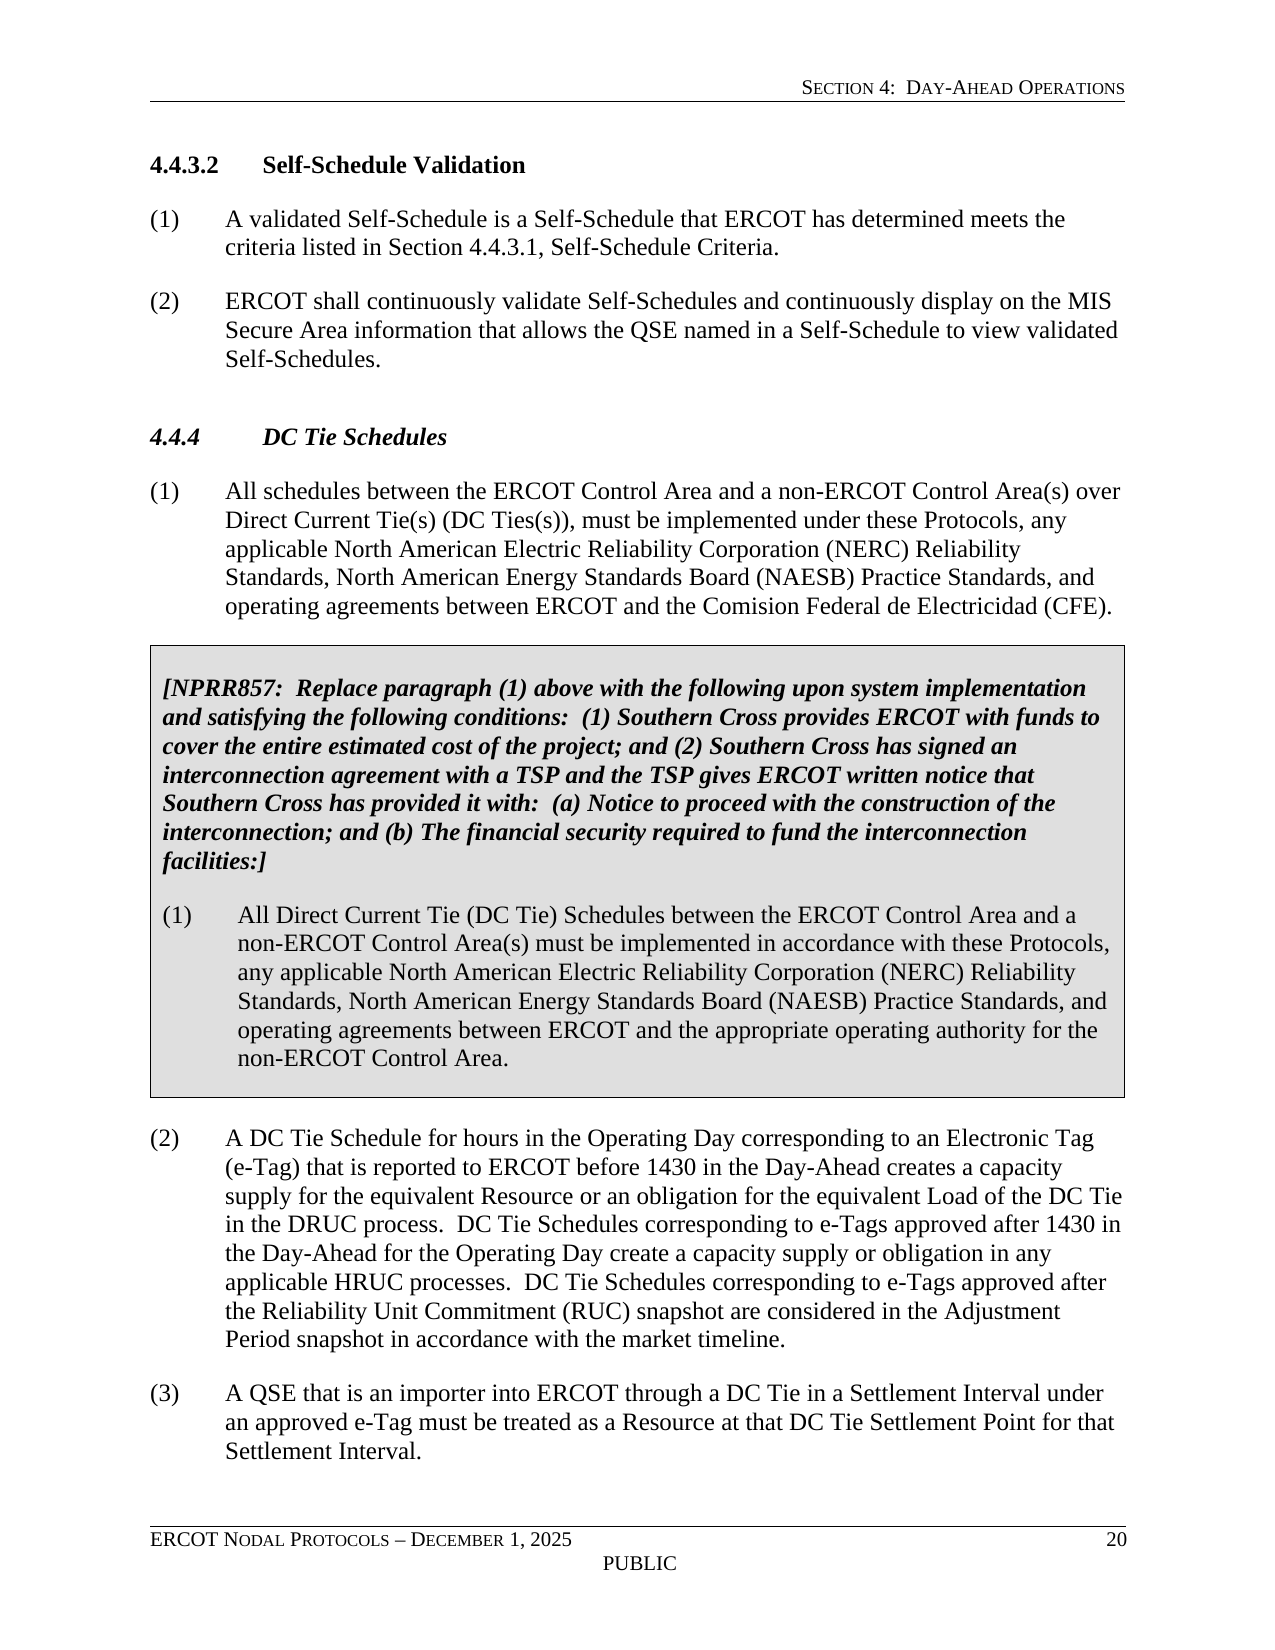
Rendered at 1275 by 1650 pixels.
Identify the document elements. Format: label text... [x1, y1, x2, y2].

text (3) A QSE that is an importer into ERCOT through a DC Tie in a Settlement Interval under an approved e-Tag must be treated as a Resource at that DC Tie Settlement Point for that Settlement Interval. [150, 1378, 1125, 1464]
text (2) ERCOT shall continuously validate Self-Schedules and continuously display on the MIS Secure Area information that allows the QSE named in a Self-Schedule to view validated Self-Schedules. [150, 286, 1125, 372]
table_header [NPRR857: Replace paragraph (1) above with the following upon system implementation and satisfying the following conditions: (1) Southern Cross provides ERCOT with funds to cover the entire estimated cost of the project; and (2) Southern Cross has signed an interconnection agreement with a TSP and the TSP gives ERCOT written notice that Southern Cross has provided it with: (a) Notice to proceed with the construction of the interconnection; and (b) The financial security required to fund the interconnection facilities:] (1) All Direct Current Tie (DC Tie) Schedules between the ERCOT Control Area and a non-ERCOT Control Area(s) must be implemented in accordance with these Protocols, any applicable North American Electric Reliability Corporation (NERC) Reliability Standards, North American Energy Standards Board (NAESB) Practice Standards, and operating agreements between ERCOT and the appropriate operating authority for the non-ERCOT Control Area. [151, 646, 1124, 1097]
text (2) A DC Tie Schedule for hours in the Operating Day corresponding to an Electronic Tag (e-Tag) that is reported to ERCOT before 1430 in the Day-Ahead creates a capacity supply for the equivalent Resource or an obligation for the equivalent Load of the DC Tie in the DRUC process. DC Tie Schedules corresponding to e-Tags approved after 1430 in the Day-Ahead for the Operating Day create a capacity supply or obligation in any applicable HRUC processes. DC Tie Schedules corresponding to e-Tags approved after the Reliability Unit Commitment (RUC) snapshot are considered in the Adjustment Period snapshot in accordance with the market timeline. [150, 1123, 1125, 1353]
text 4.4.4 DC Tie Schedules [150, 422, 1125, 451]
text (1) All schedules between the ERCOT Control Area and a non-ERCOT Control Area(s) over Direct Current Tie(s) (DC Ties(s)), must be implemented under these Protocols, any applicable North American Electric Reliability Corporation (NERC) Reliability Standards, North American Energy Standards Board (NAESB) Practice Standards, and operating agreements between ERCOT and the Comision Federal de Electricidad (CFE). [150, 476, 1125, 620]
text (1) A validated Self-Schedule is a Self-Schedule that ERCOT has determined meets the criteria listed in Section 4.4.3.1, Self-Schedule Criteria. [150, 204, 1125, 261]
text 4.4.3.2 Self-Schedule Validation [150, 150, 1125, 179]
